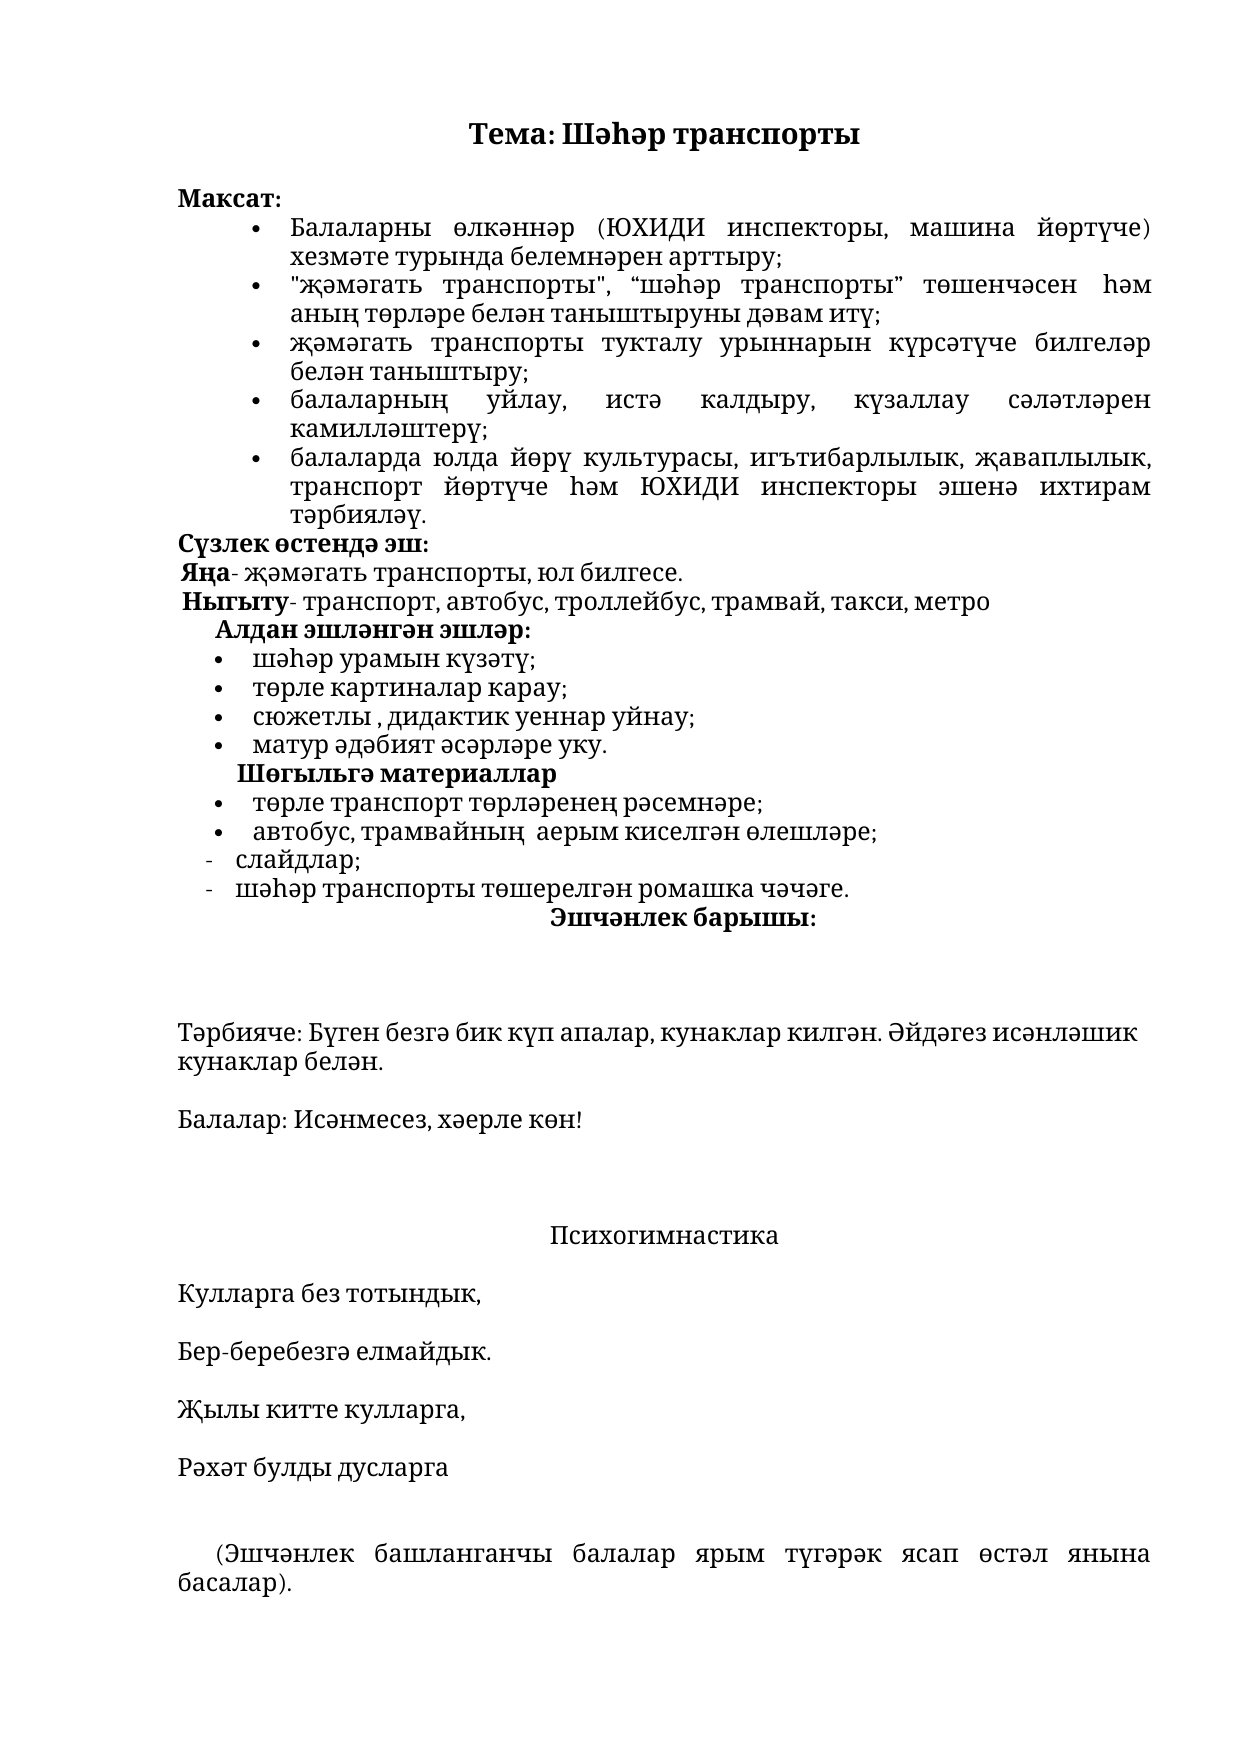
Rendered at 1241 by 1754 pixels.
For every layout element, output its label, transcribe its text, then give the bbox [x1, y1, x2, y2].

text Рәхәт булды дусларга [177, 1453, 1152, 1482]
text Яңа- җәмәгать транспорты, юл билгесе. [181, 559, 1152, 588]
text Шөгыльгә материаллар [215, 760, 1152, 789]
list җәмәгать транспорты тукталу урыннарын күрсәтүче билгеләр белән таныштыру; [252, 329, 1152, 386]
text Сүзлек өстендә эш: [177, 530, 1152, 559]
text Психогимнастика [177, 1222, 1152, 1251]
text Кулларга без тотындык, [177, 1280, 1152, 1308]
text Бер-беребезгә елмайдык. [177, 1338, 1152, 1366]
list төрле транспорт төрләренең рәсемнәре; [215, 789, 1152, 818]
list "җәмәгать транспорты", “шәһәр транспорты” төшенчәсен һәм аның төрләре белән таныштыруны дәвам итү; [252, 271, 1152, 329]
text Балалар: Исәнмесез, хәерле көн! [177, 1106, 1152, 1135]
text Максат: [177, 185, 1152, 214]
list матур әдәбият әсәрләре уку. [215, 731, 1152, 760]
text Тәрбияче: Бүген безгә бик күп апалар, кунаклар килгән. Әйдәгез исәнләшик кунаклар белән. [177, 1019, 1152, 1077]
text Ныгыту- транспорт, автобус, троллейбус, трамвай, такси, метро [182, 588, 1152, 616]
list төрле картиналар карау; [215, 674, 1152, 703]
list балаларның уйлау, истә калдыру, күзаллау сәләтләрен камилләштерү; [252, 386, 1152, 444]
text - слайдлар; [177, 846, 1152, 875]
list автобус, трамвайның аерым киселгән өлешләре; [215, 818, 1152, 846]
text Җылы китте кулларга, [177, 1396, 1152, 1424]
text Эшчәнлек барышы: [215, 904, 1152, 933]
list шәһәр урамын күзәтү; [215, 645, 1152, 674]
text (Эшчәнлек башланганчы балалар ярым түгәрәк ясап өстәл янына басалар). [177, 1540, 1152, 1597]
list сюжетлы , дидактик уеннар уйнау; [215, 703, 1152, 731]
list балаларда юлда йөрү культурасы, игътибарлылык, җаваплылык, транспорт йөртүче һәм ЮХИДИ инспекторы эшенә ихтирам тәрбияләү. [252, 444, 1152, 530]
text Тема: Шәһәр транспорты [177, 118, 1152, 152]
text Алдан эшләнгән эшләр: [215, 616, 1152, 645]
text - шәһәр транспорты төшерелгән ромашка чәчәге. [177, 875, 1152, 904]
list Балаларны өлкәннәр (ЮХИДИ инспекторы, машина йөртүче) хезмәте турында белемнәрен арттыру; [252, 214, 1152, 271]
